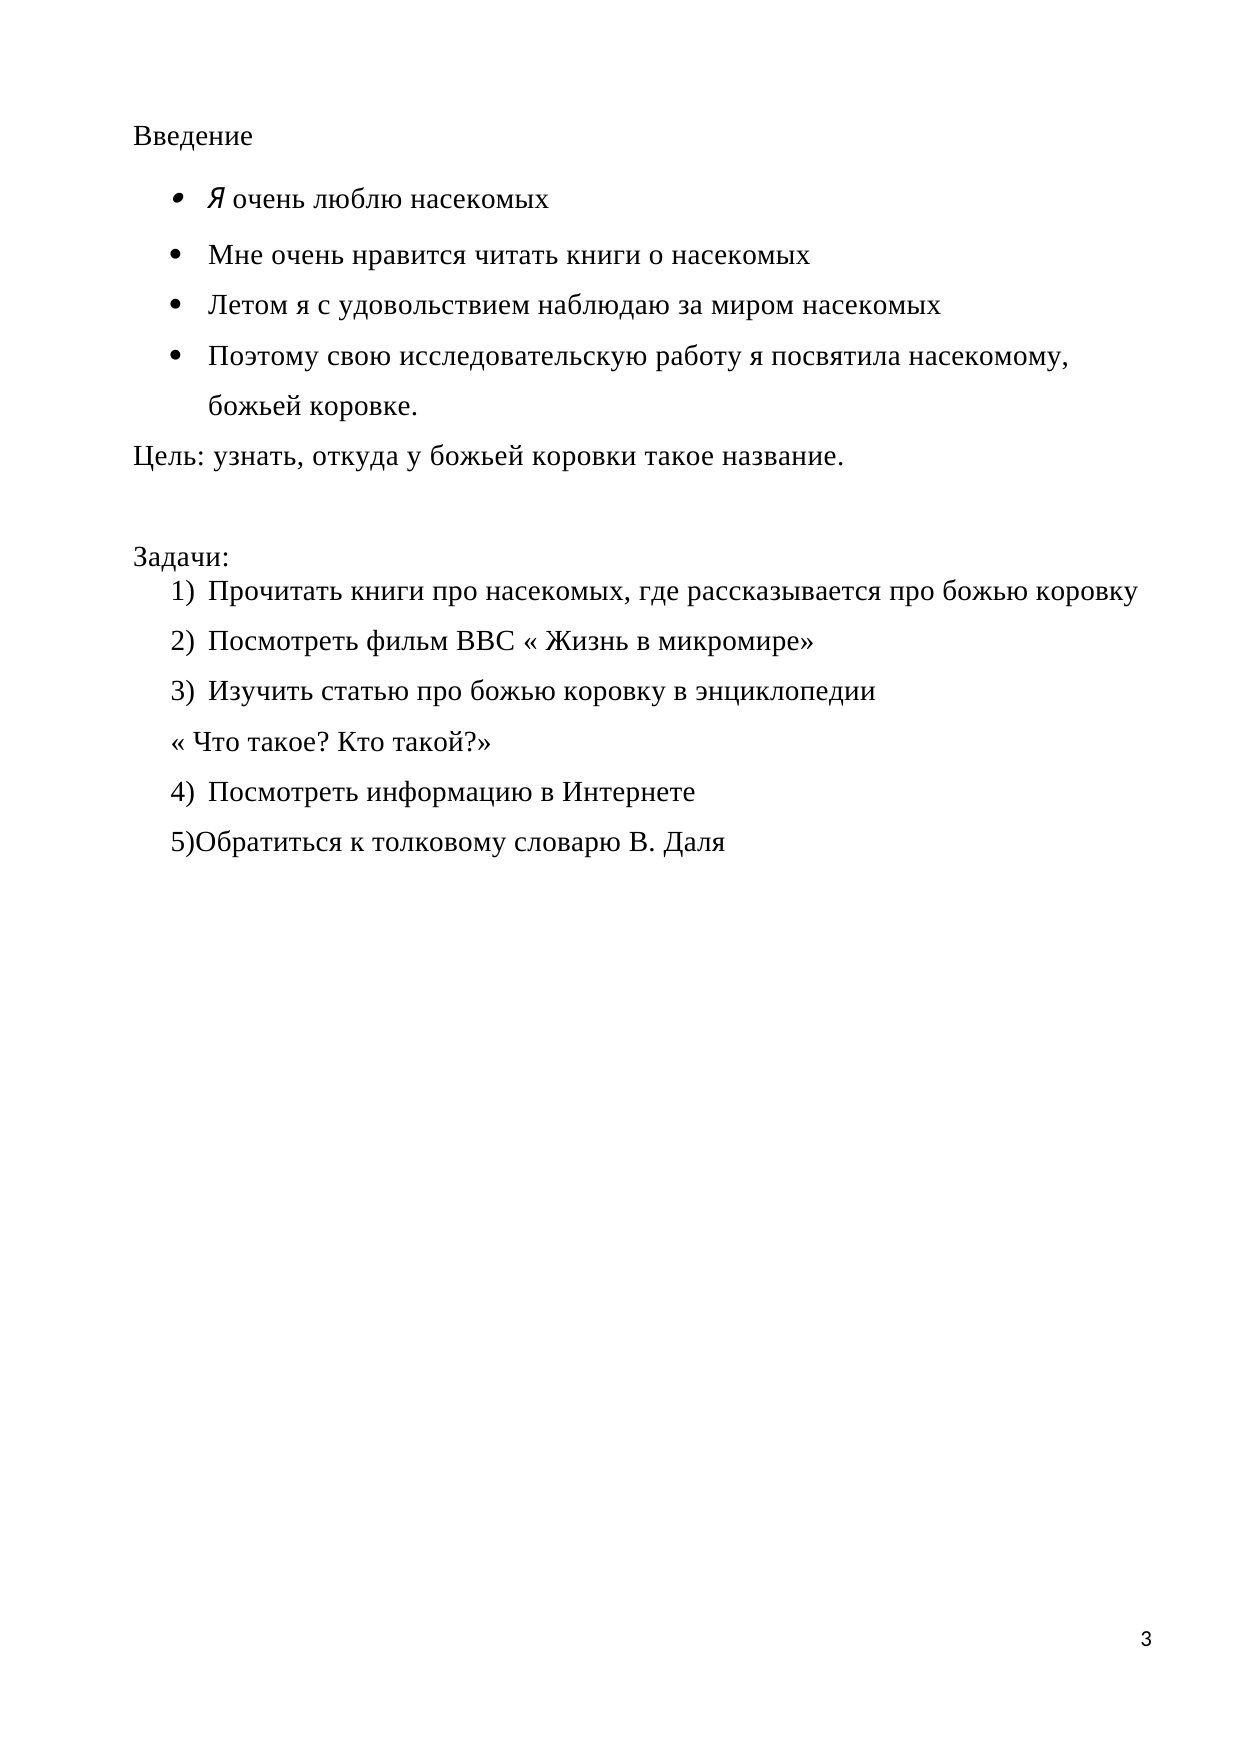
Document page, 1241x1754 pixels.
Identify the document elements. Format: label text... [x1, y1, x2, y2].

text Задачи: [133, 539, 1152, 573]
list Летом я с удовольствием наблюдаю за миром насекомых [170, 287, 1152, 321]
list Посмотреть фильм ВВС « Жизнь в микромире» [170, 623, 1152, 657]
text 5)Обратиться к толковому словарю В. Даля [170, 824, 1152, 858]
list Посмотреть информацию в Интернете [170, 774, 1152, 807]
text « Что такое? Кто такой?» [170, 724, 1152, 757]
list Мне очень нравится читать книги о насекомых [170, 237, 1152, 271]
list Изучить статью про божью коровку в энциклопедии [170, 673, 1152, 707]
text Цель: узнать, откуда у божьей коровки такое название. [133, 438, 1152, 472]
text Введение [133, 118, 1152, 152]
list Я очень люблю насекомых [170, 177, 1152, 217]
list Прочитать книги про насекомых, где рассказывается про божью коровку [170, 573, 1152, 606]
list Поэтому свою исследовательскую работу я посвятила насекомому, божьей коровке. [170, 338, 1152, 422]
